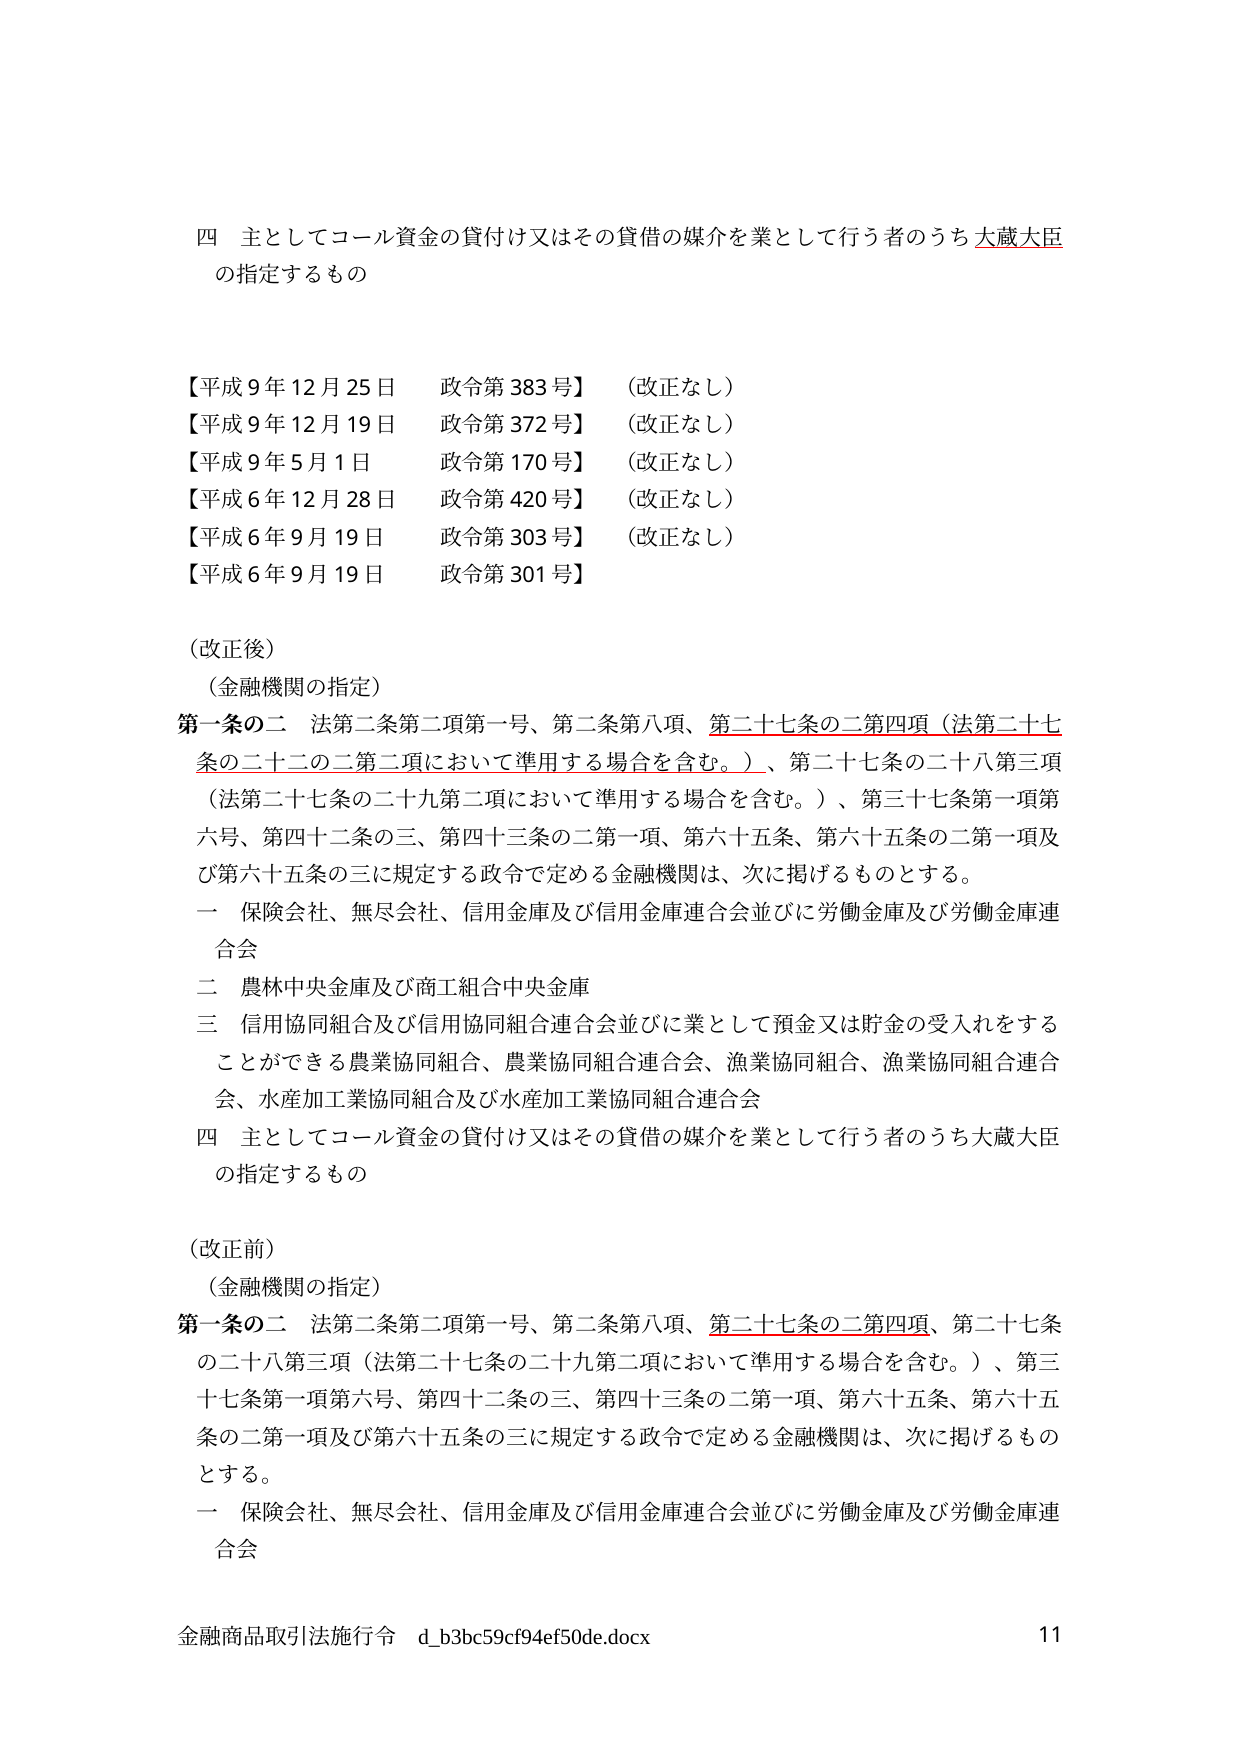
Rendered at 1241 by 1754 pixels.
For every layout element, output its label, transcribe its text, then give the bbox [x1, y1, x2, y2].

text （改正後） [177, 629, 1063, 667]
text 一 保険会社、無尽会社、信用金庫及び信用金庫連合会並びに労働金庫及び労働金庫連合会 [196, 892, 1063, 967]
text （金融機関の指定） [196, 667, 1063, 704]
text 四 主としてコール資金の貸付け又はその貸借の媒介を業として行う者のうち大蔵大臣の指定するもの [196, 217, 1063, 292]
text 第一条の二 法第二条第二項第一号、第二条第八項、第二十七条の二第四項（法第二十七条の二十二の二第二項において準用する場合を含む。）、第二十七条の二十八第三項（法第二十七条の二十九第二項において準用する場合を含む。）、第三十七条第一項第六号、第四十二条の三、第四十三条の二第一項、第六十五条、第六十五条の二第一項及び第六十五条の三に規定する政令で定める金融機関は、次に掲げるものとする。 [177, 704, 1063, 892]
text 【平成9年12月19日 政令第372号】 （改正なし） [177, 404, 1063, 442]
text 【平成6年9月19日 政令第303号】 （改正なし） [177, 517, 1063, 554]
text 四 主としてコール資金の貸付け又はその貸借の媒介を業として行う者のうち大蔵大臣の指定するもの [196, 1117, 1063, 1192]
text 【平成6年12月28日 政令第420号】 （改正なし） [177, 479, 1063, 517]
text 二 農林中央金庫及び商工組合中央金庫 [196, 967, 1063, 1004]
text 第一条の二 法第二条第二項第一号、第二条第八項、第二十七条の二第四項、第二十七条の二十八第三項（法第二十七条の二十九第二項において準用する場合を含む。）、第三十七条第一項第六号、第四十二条の三、第四十三条の二第一項、第六十五条、第六十五条の二第一項及び第六十五条の三に規定する政令で定める金融機関は、次に掲げるものとする。 [177, 1304, 1063, 1492]
text （改正前） [177, 1229, 1063, 1267]
text （金融機関の指定） [196, 1267, 1063, 1304]
text 【平成9年5月1日 政令第170号】 （改正なし） [177, 442, 1063, 479]
text 一 保険会社、無尽会社、信用金庫及び信用金庫連合会並びに労働金庫及び労働金庫連合会 [196, 1492, 1063, 1567]
text 【平成6年9月19日 政令第301号】 [177, 554, 1063, 592]
text 【平成9年12月25日 政令第383号】 （改正なし） [177, 367, 1063, 404]
text 三 信用協同組合及び信用協同組合連合会並びに業として預金又は貯金の受入れをすることができる農業協同組合、農業協同組合連合会、漁業協同組合、漁業協同組合連合会、水産加工業協同組合及び水産加工業協同組合連合会 [196, 1004, 1063, 1117]
